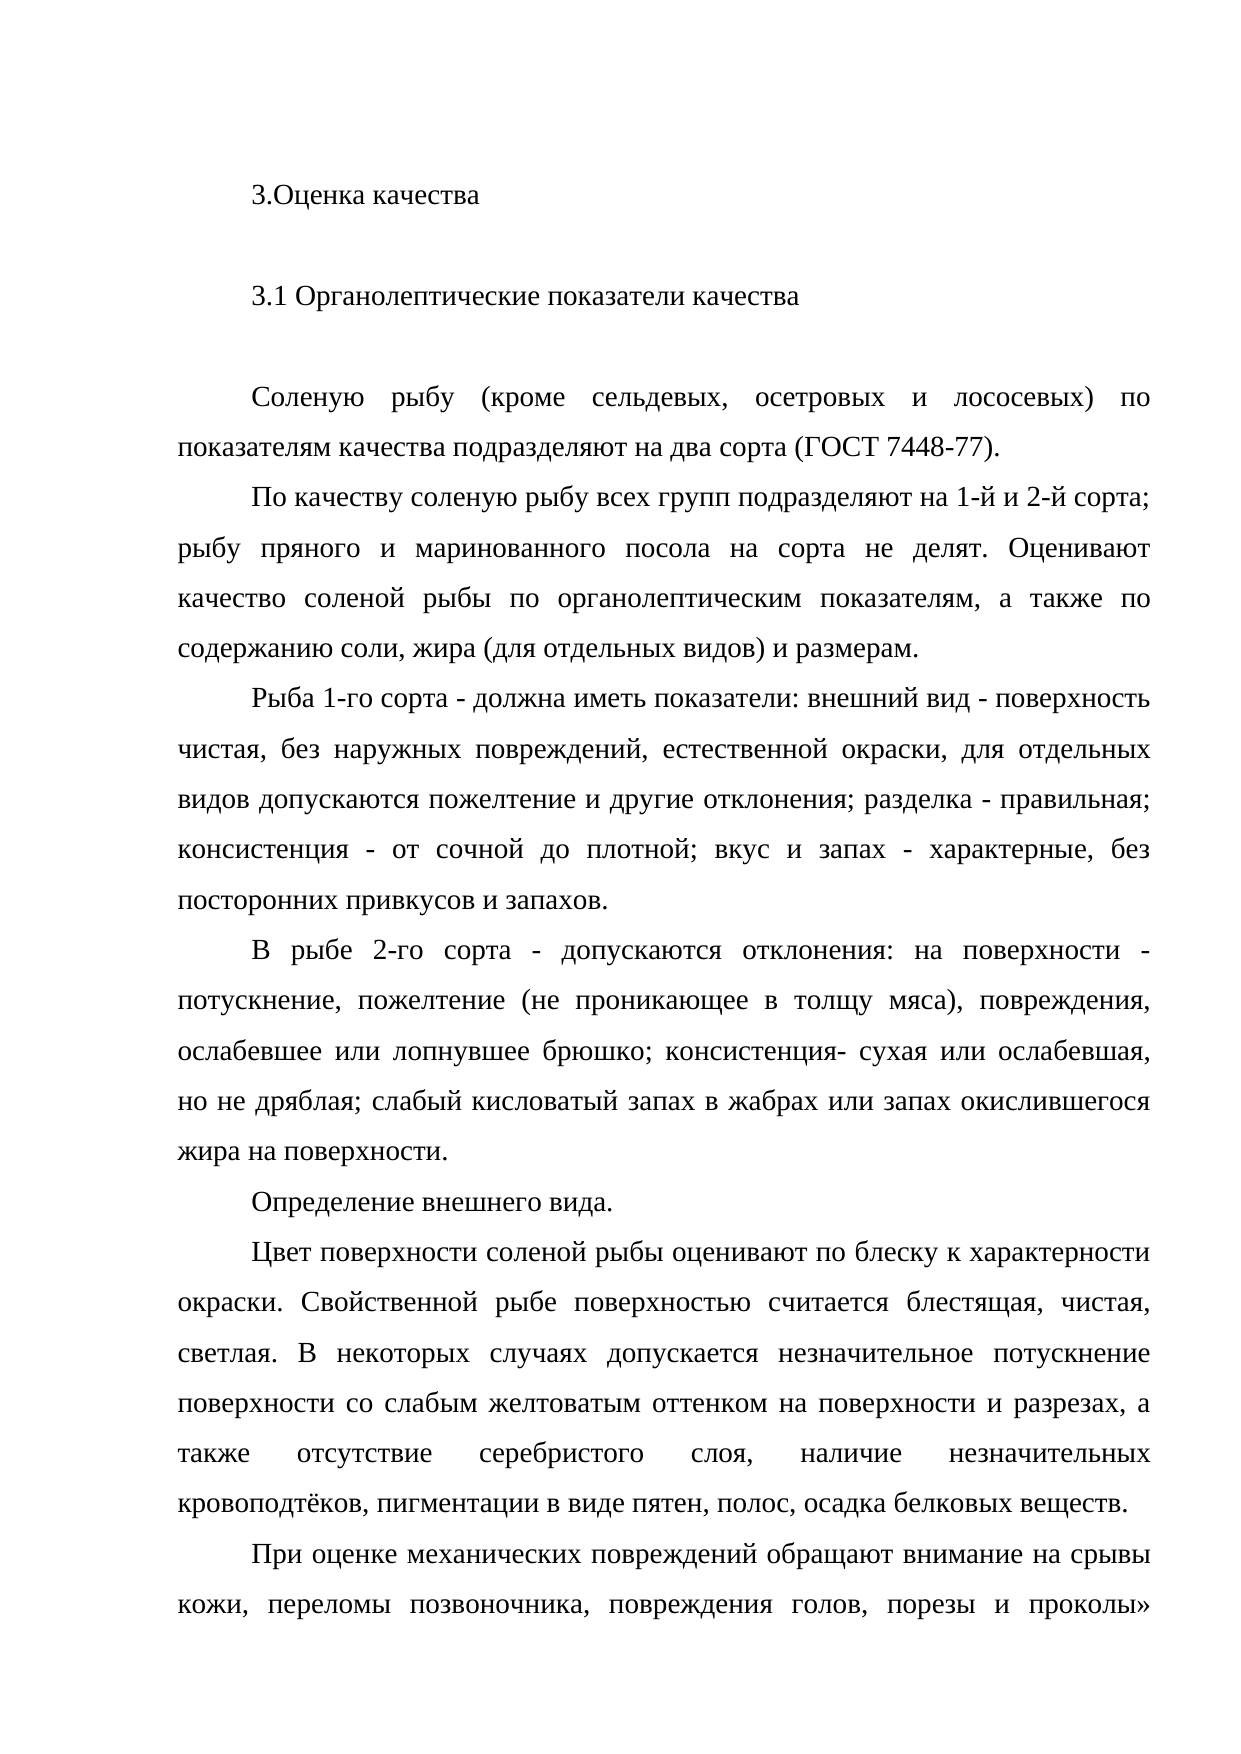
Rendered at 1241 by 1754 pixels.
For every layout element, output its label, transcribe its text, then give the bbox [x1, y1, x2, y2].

text В рыбе 2-го сорта - допускаются отклонения: на поверхности - потускнение, пожелтение (не проникающее в толщу мяса), повреждения, ослабевшее или лопнувшее брюшко; консистенция- сухая или ослабевшая, но не дряблая; слабый кисловатый запах в жабрах или запах окислившегося жира на поверхности. [177, 932, 1152, 1167]
text Соленую рыбу (кроме сельдевых, осетровых и лососевых) по показателям качества подразделяют на два сорта (ГОСТ 7448-77). [177, 379, 1152, 463]
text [177, 1536, 1152, 1620]
text Определение внешнего вида. [177, 1184, 1152, 1217]
text Рыба 1-го сорта - должна иметь показатели: внешний вид - поверхность чистая, без наружных повреждений, естественной окраски, для отдельных видов допускаются пожелтение и другие отклонения; разделка - правильная; консистенция - от сочной до плотной; вкус и запах - характерные, без посторонних привкусов и запахов. [177, 681, 1152, 915]
text По качеству соленую рыбу всех групп подразделяют на 1-й и 2-й сорта; рыбу пряного и маринованного посола на сорта не делят. Оценивают качество соленой рыбы по органолептическим показателям, а также по содержанию соли, жира (для отдельных видов) и размерам. [177, 479, 1152, 664]
subtitle 3.Оценка качества [177, 177, 1152, 211]
text Цвет поверхности соленой рыбы оценивают по блеску к характерности окраски. Свойственной рыбе поверхностью считается блестящая, чистая, светлая. В некоторых случаях допускается незначительное потускнение поверхности со слабым желтоватым оттенком на поверхности и разрезах, а также отсутствие серебристого слоя, наличие незначительных кровоподтёков, пигментации в виде пятен, полос, осадка белковых веществ. [177, 1234, 1152, 1519]
subtitle 3.1 Органолептические показатели качества [177, 278, 1152, 312]
